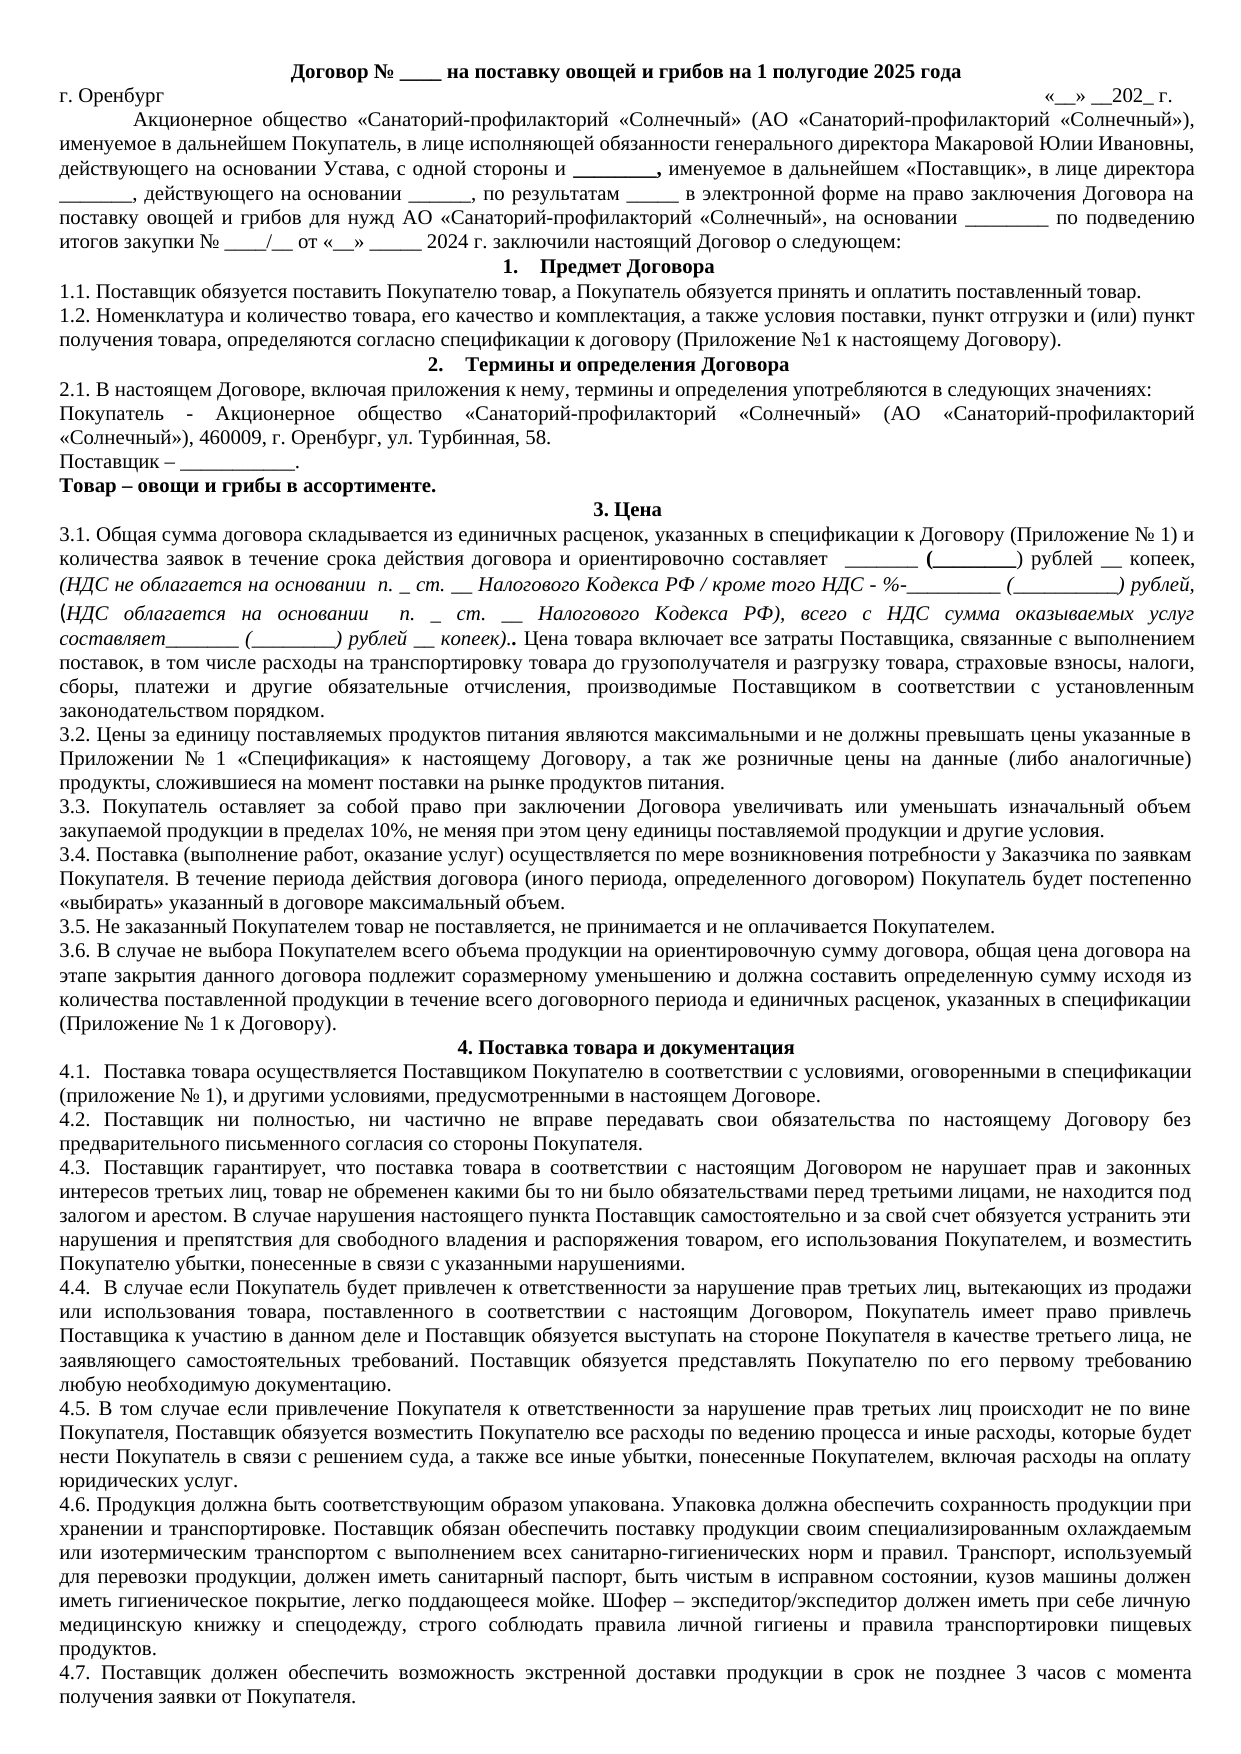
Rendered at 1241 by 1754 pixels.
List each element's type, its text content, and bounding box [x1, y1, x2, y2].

text 4.6. Продукция должна быть соответствующим образом упакована. Упаковка должна обеспечить сохранность продукции при хранении и транспортировке. Поставщик обязан обеспечить поставку продукции своим специализированным охлаждаемым или изотермическим транспортом с выполнением всех санитарно-гигиенических норм и правил. Транспорт, используемый для перевозки продукции, должен иметь санитарный паспорт, быть чистым в исправном состоянии, кузов машины должен иметь гигиеническое покрытие, легко поддающееся мойке. Шофер – экспедитор/экспедитор должен иметь при себе личную медицинскую книжку и спецодежду, строго соблюдать правила личной гигиены и правила транспортировки пищевых продуктов. [59, 1492, 1193, 1660]
text 3.4. Поставка (выполнение работ, оказание услуг) осуществляется по мере возникновения потребности у Заказчика по заявкам Покупателя. В течение периода действия договора (иного периода, определенного договором) Покупатель будет постепенно «выбирать» указанный в договоре максимальный объем. [59, 842, 1193, 914]
text 4.2. Поставщик ни полностью, ни частично не вправе передавать свои обязательства по настоящему Договору без предварительного письменного согласия со стороны Покупателя. [59, 1107, 1193, 1155]
text Покупатель - Акционерное общество «Санаторий-профилакторий «Солнечный» (АО «Санаторий-профилакторий «Солнечный»), 460009, г. Оренбург, ул. Турбинная, 58. [59, 401, 1196, 449]
text 3.3. Покупатель оставляет за собой право при заключении Договора увеличивать или уменьшать изначальный объем закупаемой продукции в пределах 10%, не меняя при этом цену единицы поставляемой продукции и другие условия. [59, 794, 1193, 842]
list Предмет Договора [22, 253, 1196, 278]
text 4.7. Поставщик должен обеспечить возможность экстренной доставки продукции в срок не позднее 3 часов с момента получения заявки от Покупателя. [59, 1660, 1193, 1708]
list Термины и определения Договора [22, 351, 1196, 376]
text Акционерное общество «Санаторий-профилакторий «Солнечный» (АО «Санаторий-профилакторий «Солнечный»), именуемое в дальнейшем Покупатель, в лице исполняющей обязанности генерального директора Макаровой Юлии Ивановны, действующего на основании Устава, с одной стороны и ________, именуемое в дальнейшем «Поставщик», в лице директора _______, действующего на основании ______, по результатам _____ в электронной форме на право заключения Договора на поставку овощей и грибов для нужд АО «Санаторий-профилакторий «Солнечный», на основании ________ по подведению итогов закупки № ____/__ от «__» _____ 2024 г. заключили настоящий Договор о следующем: [59, 107, 1196, 253]
text 1.2. Номенклатура и количество товара, его качество и комплектация, а также условия поставки, пункт отгрузки и (или) пункт получения товара, определяются согласно спецификации к договору (Приложение №1 к настоящему Договору). [59, 303, 1196, 351]
text 2.1. В настоящем Договоре, включая приложения к нему, термины и определения употребляются в следующих значениях: [59, 376, 1196, 401]
text 3.5. Не заказанный Покупателем товар не поставляется, не принимается и не оплачивается Покупателем. [59, 914, 1193, 938]
text Договор № ____ на поставку овощей и грибов на 1 полугодие 2025 года [59, 59, 1193, 83]
text 4.1. Поставка товара осуществляется Поставщиком Покупателю в соответствии с условиями, оговоренными в спецификации (приложение № 1), и другими условиями, предусмотренными в настоящем Договоре. [59, 1059, 1193, 1107]
text 4.4. В случае если Покупатель будет привлечен к ответственности за нарушение прав третьих лиц, вытекающих из продажи или использования товара, поставленного в соответствии с настоящим Договором, Покупатель имеет право привлечь Поставщика к участию в данном деле и Поставщик обязуется выступать на стороне Покупателя в качестве третьего лица, не заявляющего самостоятельных требований. Поставщик обязуется представлять Покупателю по его первому требованию любую необходимую документацию. [59, 1275, 1193, 1396]
text 4.3. Поставщик гарантирует, что поставка товара в соответствии с настоящим Договором не нарушает прав и законных интересов третьих лиц, товар не обременен какими бы то ни было обязательствами перед третьими лицами, не находится под залогом и арестом. В случае нарушения настоящего пункта Поставщик самостоятельно и за свой счет обязуется устранить эти нарушения и препятствия для свободного владения и распоряжения товаром, его использования Покупателем, и возместить Покупателю убытки, понесенные в связи с указанными нарушениями. [59, 1155, 1193, 1275]
text г. Оренбург «__» __202_ г. [59, 83, 1193, 107]
text Поставщик – ___________. [59, 449, 1196, 473]
text Товар – овощи и грибы в ассортименте. [59, 473, 1196, 497]
text 3.6. В случае не выбора Покупателем всего объема продукции на ориентировочную сумму договора, общая цена договора на этапе закрытия данного договора подлежит соразмерному уменьшению и должна составить определенную сумму исходя из количества поставленной продукции в течение всего договорного периода и единичных расценок, указанных в спецификации (Приложение № 1 к Договору). [59, 938, 1193, 1035]
text 1.1. Поставщик обязуется поставить Покупателю товар, а Покупатель обязуется принять и оплатить поставленный товар. [59, 278, 1196, 303]
text 3.2. Цены за единицу поставляемых продуктов питания являются максимальными и не должны превышать цены указанные в Приложении № 1 «Спецификация» к настоящему Договору, а так же розничные цены на данные (либо аналогичные) продукты, сложившиеся на момент поставки на рынке продуктов питания. [59, 722, 1193, 794]
text 4.5. В том случае если привлечение Покупателя к ответственности за нарушение прав третьих лиц происходит не по вине Покупателя, Поставщик обязуется возместить Покупателю все расходы по ведению процесса и иные расходы, которые будет нести Покупатель в связи с решением суда, а также все иные убытки, понесенные Покупателем, включая расходы на оплату юридических услуг. [59, 1396, 1193, 1492]
text 3. Цена [59, 497, 1196, 521]
text 4. Поставка товара и документация [59, 1035, 1193, 1059]
text 3.1. Общая сумма договора складывается из единичных расценок, указанных в спецификации к Договору (Приложение № 1) и количества заявок в течение срока действия договора и ориентировочно составляет _______ (________) рублей __ копеек, (НДС не облагается на основании п. _ ст. __ Налогового Кодекса РФ / кроме того НДС - %-_________ (__________) рублей, (НДС облагается на основании п. _ ст. __ Налогового Кодекса РФ), всего с НДС сумма оказываемых услуг составляет_______ (________) рублей __ копеек).. Цена товара включает все затраты Поставщика, связанные с выполнением поставок, в том числе расходы на транспортировку товара до грузополучателя и разгрузку товара, страховые взносы, налоги, сборы, платежи и другие обязательные отчисления, производимые Поставщиком в соответствии с установленным законодательством порядком. [59, 521, 1196, 722]
